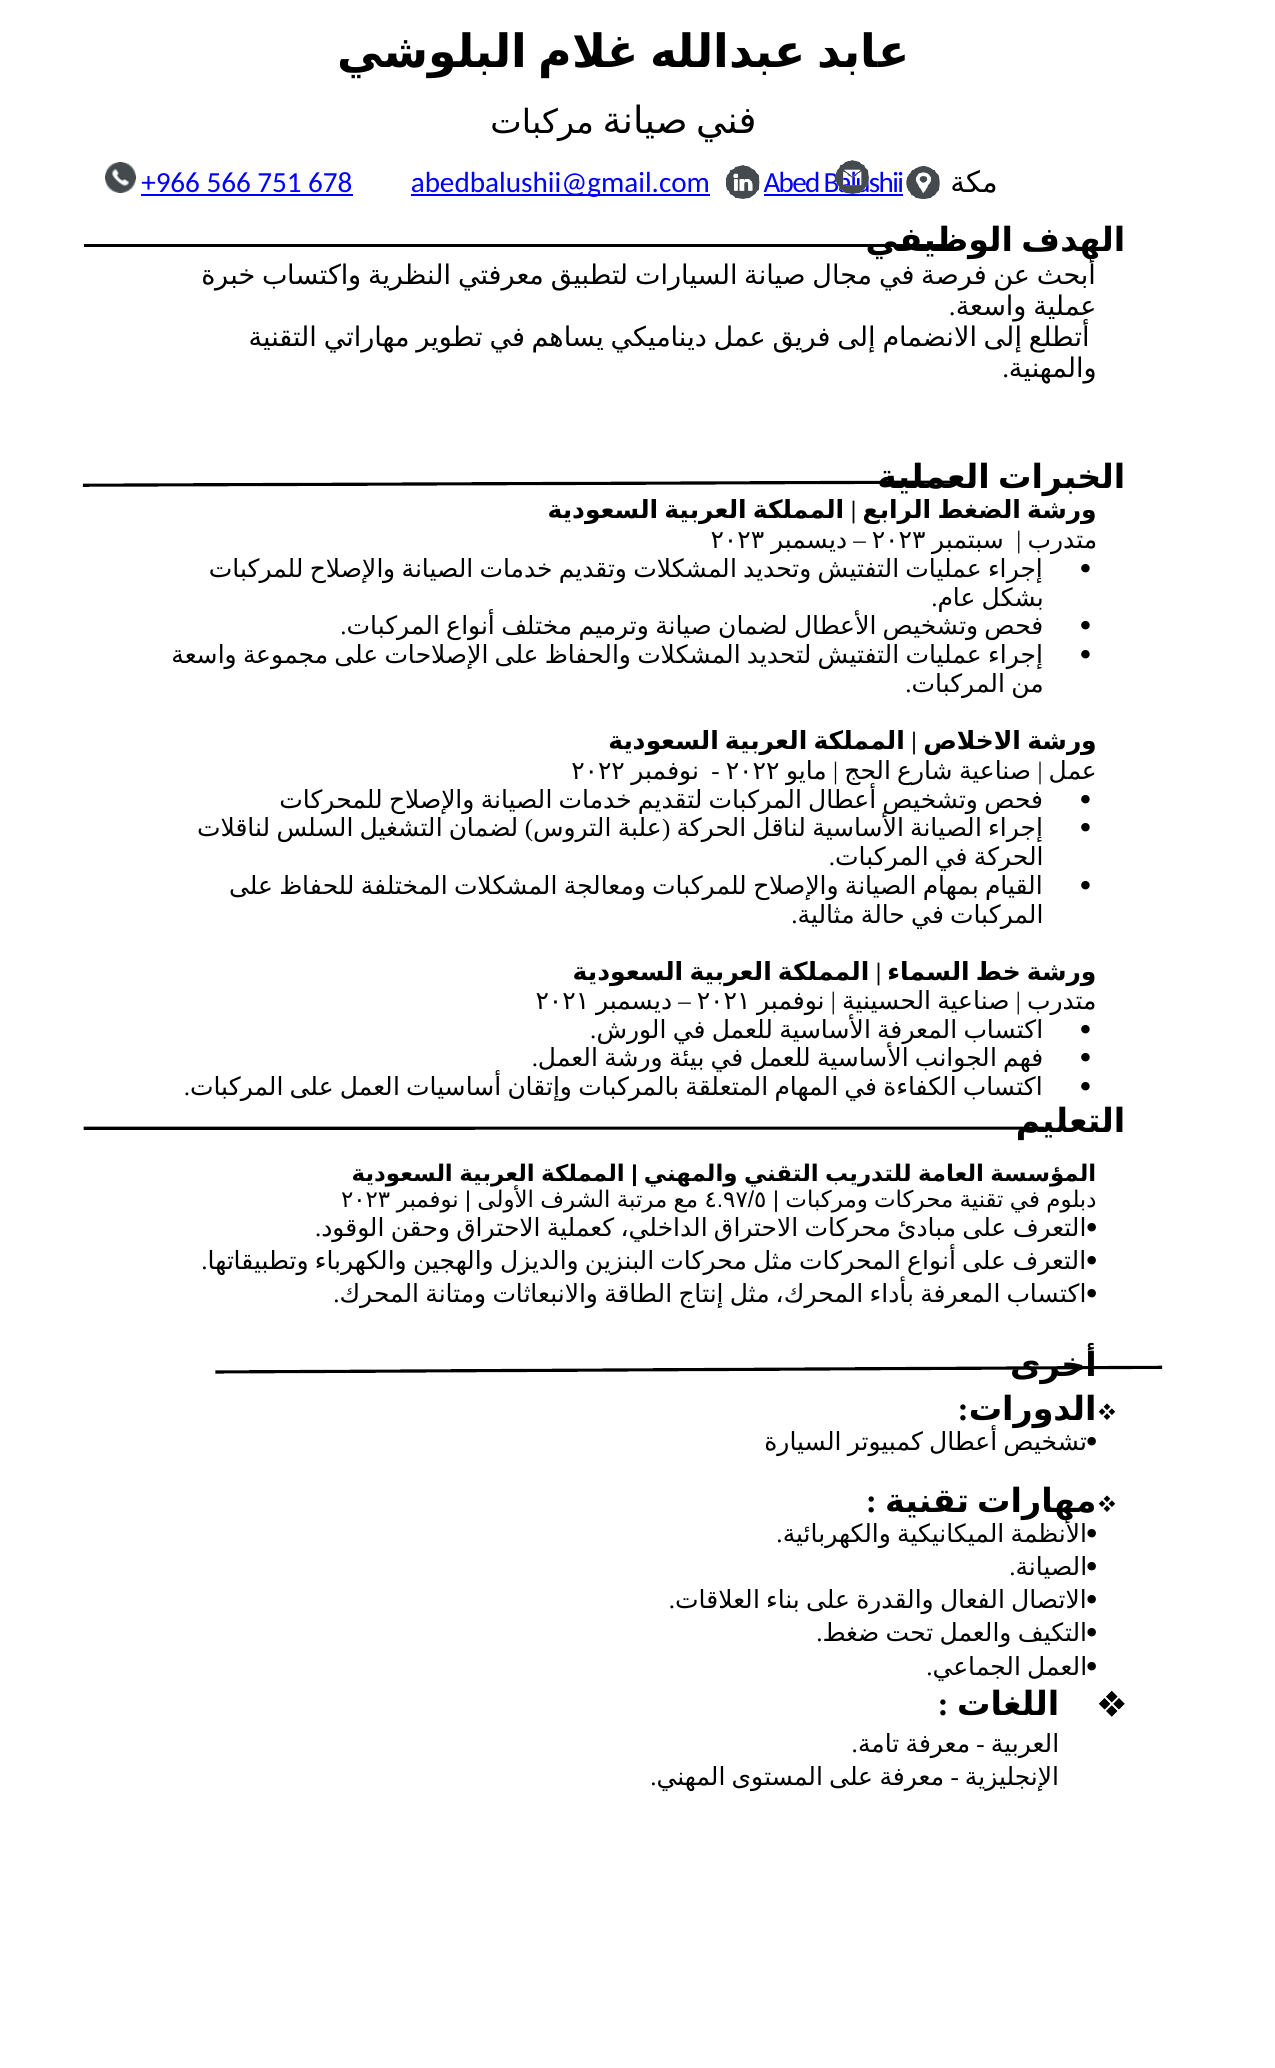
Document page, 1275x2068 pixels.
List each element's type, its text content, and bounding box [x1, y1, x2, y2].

list التعرف على أنواع المحركات مثل محركات البنزين والديزل والهجين والكهرباء وتطبيقاتها. [150, 1246, 1087, 1274]
text الخبرات العملية [150, 457, 1125, 496]
text أخرى [150, 1345, 1097, 1383]
text التعليم [150, 1101, 1125, 1139]
list الاتصال الفعال والقدرة على بناء العلاقات. [150, 1586, 1087, 1614]
picture [906, 166, 940, 199]
text دبلوم في تقنية محركات ومركبات | ٤.٩٧/٥ مع مرتبة الشرف الأولى | نوفمبر ٢٠٢٣ [122, 1186, 1097, 1213]
list العربية - معرفة تامة. [150, 1729, 1059, 1757]
text الهدف الوظيفي [150, 221, 1125, 259]
text أتطلع إلى الانضمام إلى فريق عمل ديناميكي يساهم في تطوير مهاراتي التقنية والمهنية. [150, 321, 1097, 383]
list اكتساب المعرفة بأداء المحرك، مثل إنتاج الطاقة والانبعاثات ومتانة المحرك. [150, 1279, 1087, 1308]
list مهارات تقنية : [150, 1481, 1097, 1519]
list إجراء عمليات التفتيش لتحديد المشكلات والحفاظ على الإصلاحات على مجموعة واسعة من المركبات. [150, 640, 1081, 698]
text عمل | صناعية شارع الحج | مايو ٢٠٢٢ - نوفمبر ٢٠٢٢ [150, 756, 1097, 785]
list اللغات : [150, 1684, 1097, 1723]
list الأنظمة الميكانيكية والكهربائية. [150, 1519, 1087, 1548]
list الدورات: [150, 1389, 1097, 1427]
list اكتساب المعرفة الأساسية للعمل في الورش. [150, 1015, 1081, 1043]
list إجراء عمليات التفتيش وتحديد المشكلات وتقديم خدمات الصيانة والإصلاح للمركبات بشكل عام. [150, 554, 1081, 611]
text متدرب | صناعية الحسينية | نوفمبر ٢٠٢١ – ديسمبر ٢٠٢١ [150, 986, 1097, 1015]
list العمل الجماعي. [150, 1652, 1087, 1680]
list الإنجليزية - معرفة على المستوى المهني. [150, 1762, 1059, 1790]
text أبحث عن فرصة في مجال صيانة السيارات لتطبيق معرفتي النظرية واكتساب خبرة عملية واسعة. [150, 259, 1097, 321]
picture [105, 162, 136, 193]
list القيام بمهام الصيانة والإصلاح للمركبات ومعالجة المشكلات المختلفة للحفاظ على المركبات في حالة مثالية. [150, 871, 1081, 928]
picture [726, 165, 760, 199]
list التكيف والعمل تحت ضغط. [150, 1618, 1087, 1647]
text ورشة خط السماء | المملكة العربية السعودية [150, 957, 1097, 986]
text ورشة الاخلاص | المملكة العربية السعودية [122, 726, 1097, 755]
list الصيانة. [150, 1552, 1087, 1581]
text فني صيانة مركبات [150, 98, 1097, 141]
text عابد عبدالله غلام البلوشي [150, 25, 1097, 77]
picture [835, 160, 869, 194]
list إجراء الصيانة الأساسية لناقل الحركة (علبة التروس) لضمان التشغيل السلس لناقلات الحركة في المركبات. [150, 813, 1081, 871]
list تشخيص أعطال كمبيوتر السيارة [150, 1427, 1087, 1456]
text المؤسسة العامة للتدريب التقني والمهني | المملكة العربية السعودية [122, 1160, 1097, 1186]
list التعرف على مبادئ محركات الاحتراق الداخلي، كعملية الاحتراق وحقن الوقود. [150, 1213, 1087, 1242]
text +966 566 751 678 abedbalushii@gmail.com Abed Balushii مكة [106, 162, 1139, 200]
list فهم الجوانب الأساسية للعمل في بيئة ورشة العمل. [150, 1043, 1081, 1072]
text ورشة الضغط الرابع | المملكة العربية السعودية [122, 496, 1097, 524]
list اكتساب الكفاءة في المهام المتعلقة بالمركبات وإتقان أساسيات العمل على المركبات. [150, 1072, 1081, 1101]
list فحص وتشخيص أعطال المركبات لتقديم خدمات الصيانة والإصلاح للمحركات [150, 785, 1081, 813]
list فحص وتشخيص الأعطال لضمان صيانة وترميم مختلف أنواع المركبات. [150, 611, 1081, 640]
text متدرب | سبتمبر ٢٠٢٣ – ديسمبر ٢٠٢٣ [150, 525, 1097, 554]
